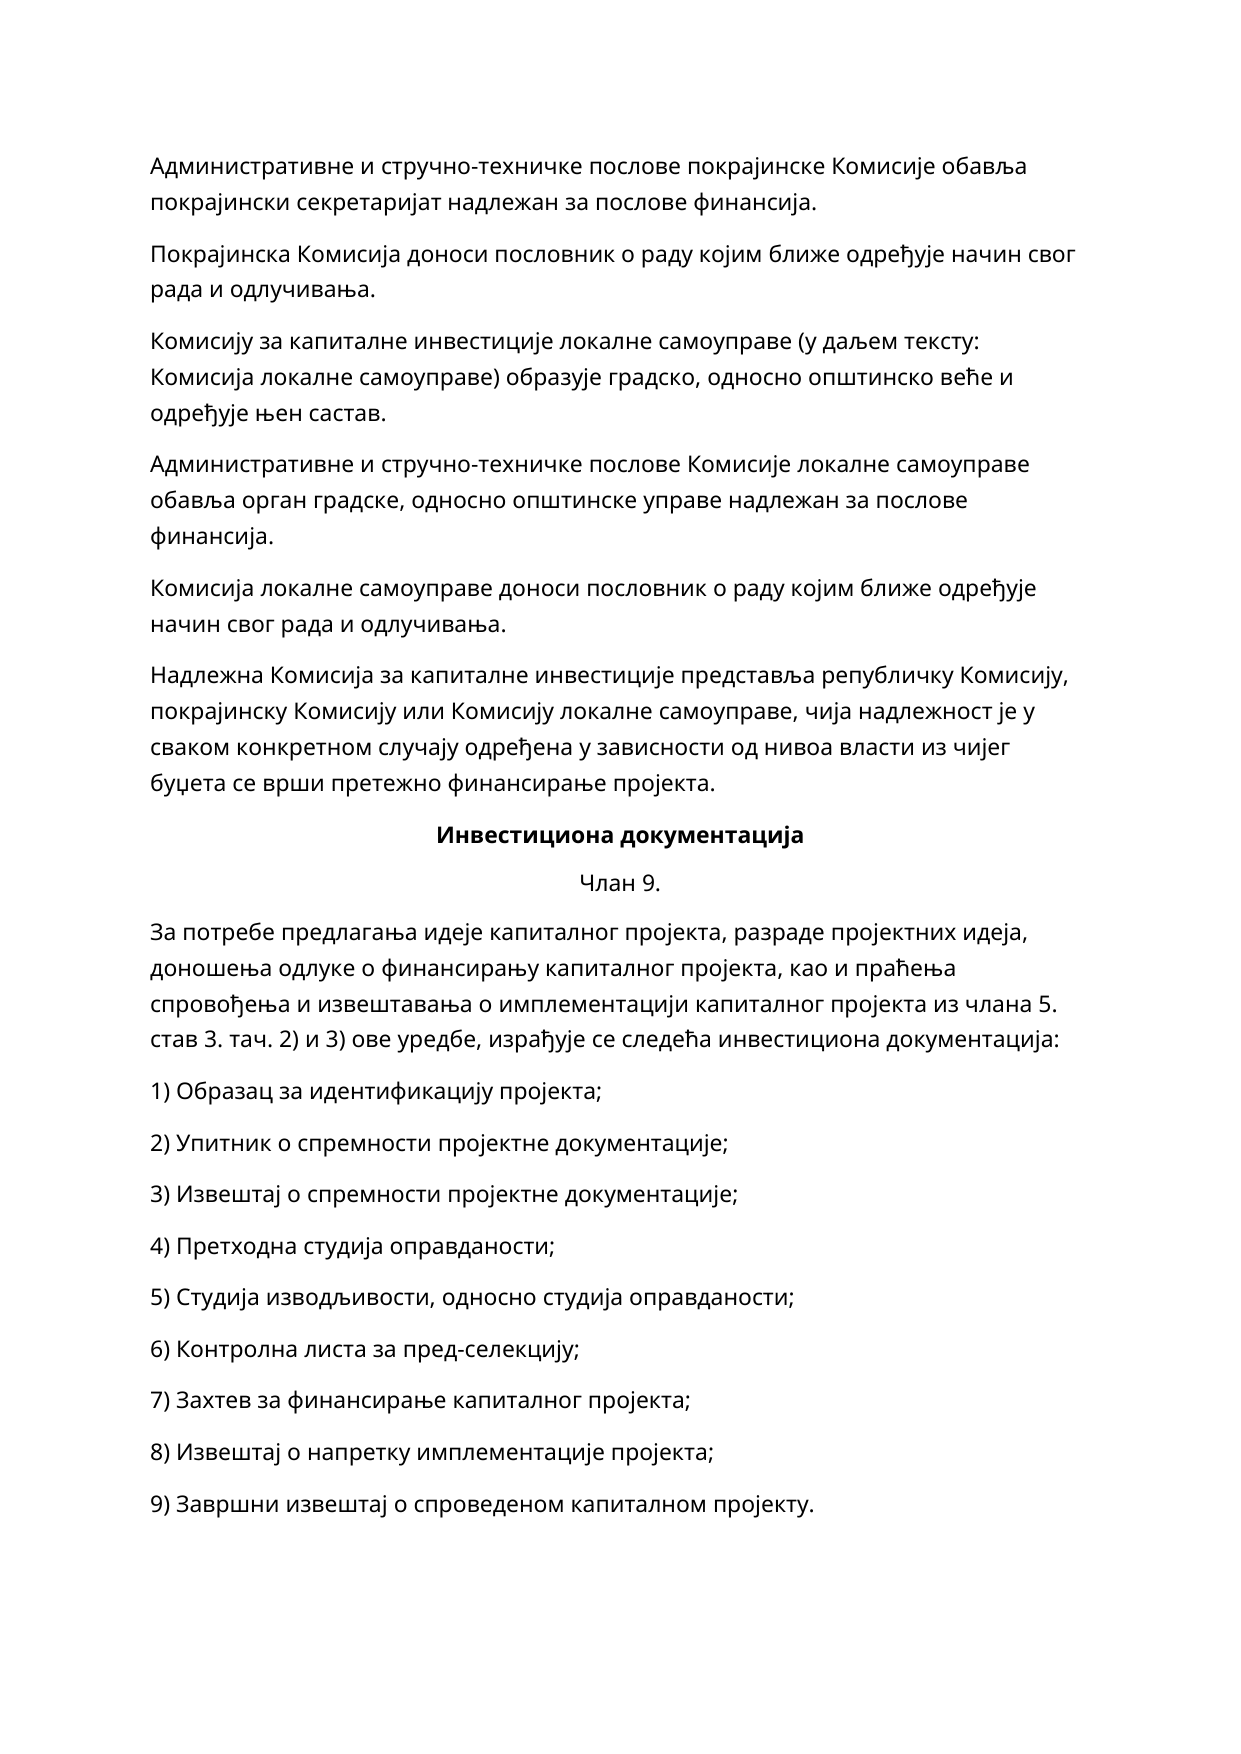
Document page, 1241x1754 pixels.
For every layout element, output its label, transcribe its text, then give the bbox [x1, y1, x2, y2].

text 5) Студија изводљивости, односно студија оправданости; [150, 1281, 1090, 1312]
text 8) Извештај о напретку имплементације пројекта; [150, 1436, 1090, 1467]
text За потребе предлагања идеје капиталног пројекта, разраде пројектних идеја, доношења одлуке о финансирању капиталног пројекта, као и праћења спровођења и извештавања о имплементацији капиталног пројекта из члана 5. став 3. тач. 2) и 3) ове уредбе, израђује се следећа инвестициона документација: [150, 916, 1090, 1055]
text Административне и стручно-техничке послове Комисије локалне самоуправе обавља орган градске, односно општинске управе надлежан за послове финансија. [150, 448, 1090, 552]
text 6) Контролна листа за пред-селекцију; [150, 1333, 1090, 1364]
text Комисија локалне самоуправе доноси пословник о раду којим ближе одређује начин свог рада и одлучивања. [150, 572, 1090, 639]
text Надлежна Комисија за капиталне инвестиције представља републичку Комисију, покрајинску Комисију или Комисију локалне самоуправе, чија надлежност је у сваком конкретном случају одређена у зависности од нивоа власти из чијег буџета се врши претежно финансирање пројекта. [150, 659, 1090, 798]
text 4) Претходна студија оправданости; [150, 1230, 1090, 1261]
text 2) Упитник о спремности пројектне документације; [150, 1127, 1090, 1158]
text 3) Извештај о спремности пројектне документације; [150, 1178, 1090, 1209]
text Комисију за капиталне инвестиције локалне самоуправе (у даљем тексту: Комисија локалне самоуправе) образује градско, односно општинско веће и одређује њен састав. [150, 325, 1090, 428]
text 7) Захтев за финансирање капиталног пројекта; [150, 1384, 1090, 1416]
text Административне и стручно-техничке послове покрајинске Комисије обавља покрајински секретаријат надлежан за послове финансија. [150, 150, 1090, 217]
text 9) Завршни извештај о спроведеном капиталном пројекту. [150, 1487, 1090, 1519]
text 1) Образац за идентификацију пројекта; [150, 1075, 1090, 1106]
text Покрајинска Комисија доноси пословник о раду којим ближе одређује начин свог рада и одлучивања. [150, 237, 1090, 305]
text Инвестициона документација [150, 819, 1090, 850]
text Члан 9. [150, 867, 1090, 898]
